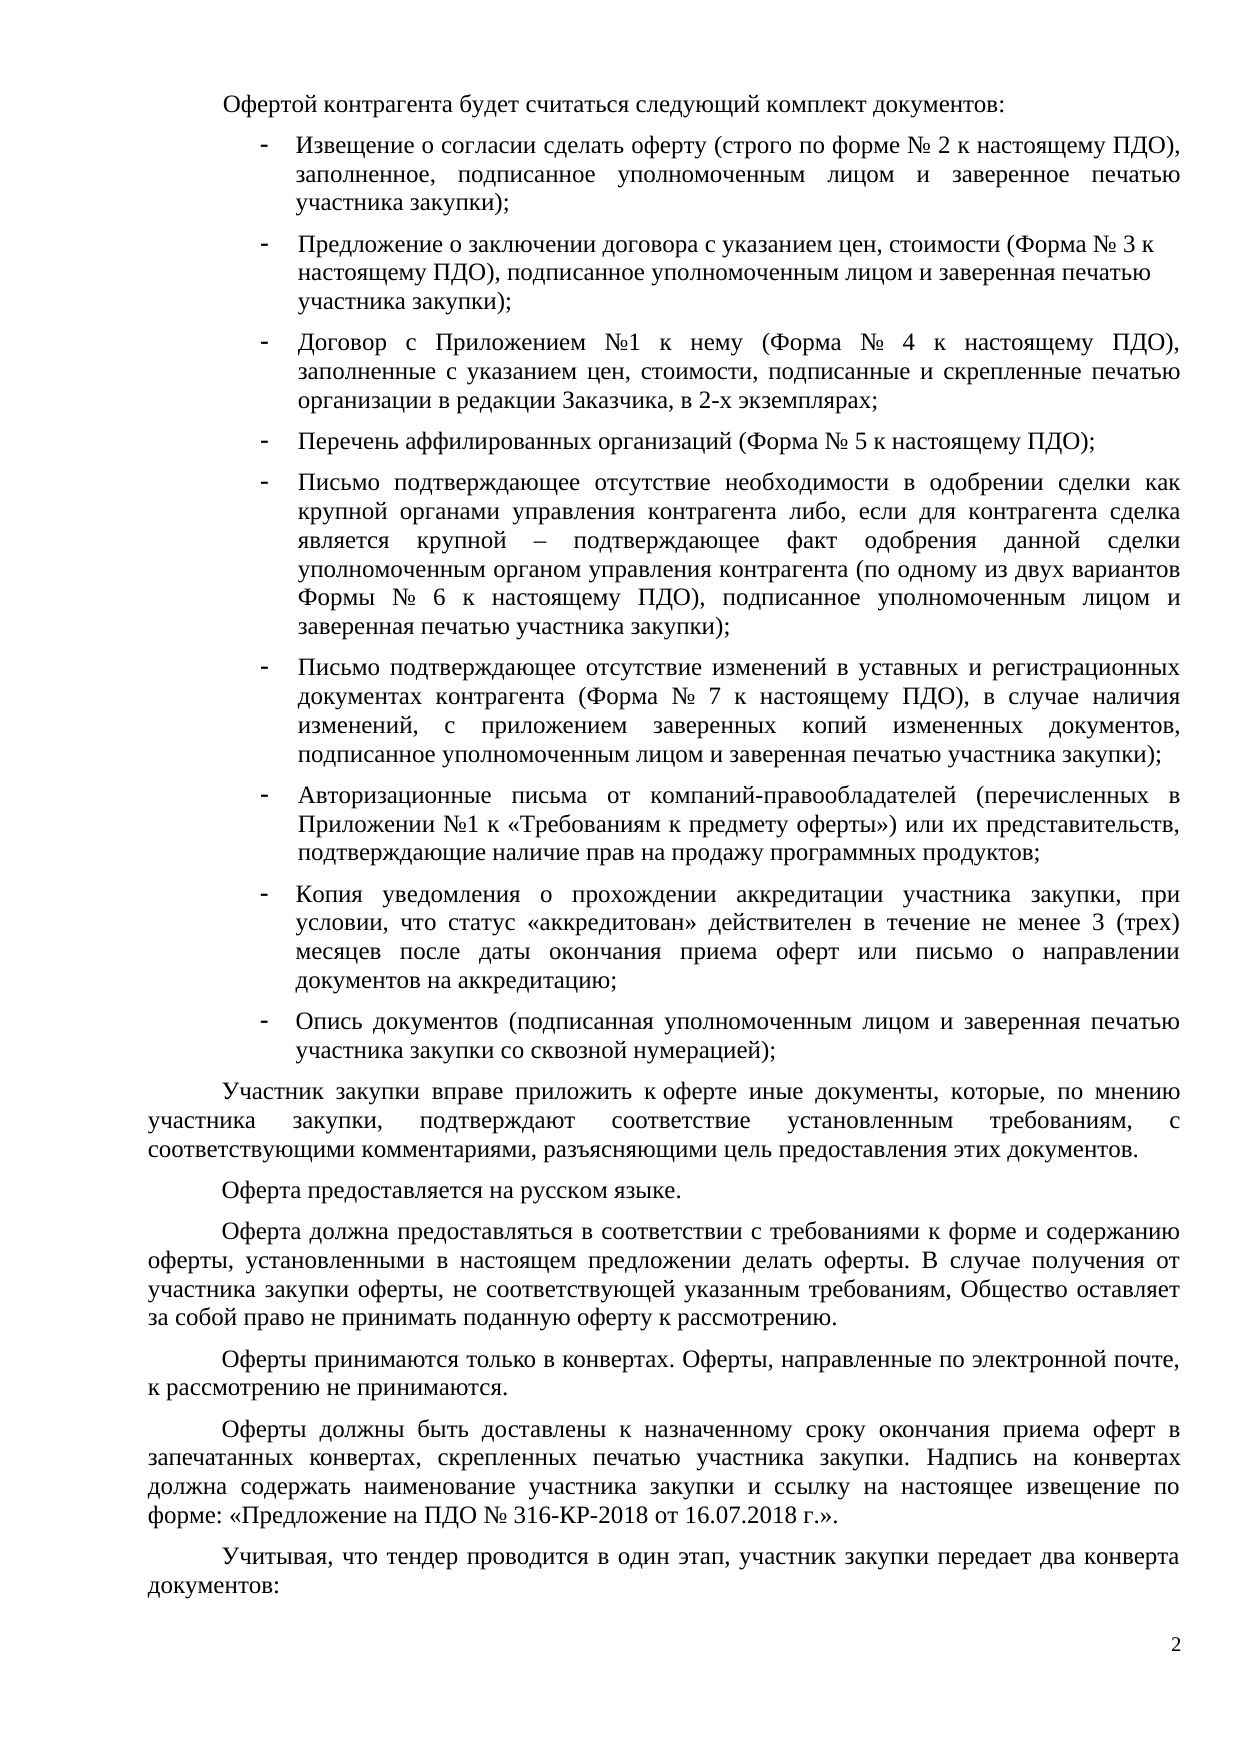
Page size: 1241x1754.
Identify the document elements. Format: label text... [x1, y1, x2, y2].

list Авторизационные письма от компаний-правообладателей (перечисленных в Приложении №1 к «Требованиям к предмету оферты») или их представительств, подтверждающие наличие прав на продажу программных продуктов; [260, 780, 1181, 866]
text Учитывая, что тендер проводится в один этап, участник закупки передает два конверта документов: [148, 1541, 1181, 1599]
list Перечень аффилированных организаций (Форма № 5 к настоящему ПДО); [260, 426, 1181, 455]
list Письмо подтверждающее отсутствие изменений в уставных и регистрационных документах контрагента (Форма № 7 к настоящему ПДО), в случае наличия изменений, с приложением заверенных копий измененных документов, подписанное уполномоченным лицом и заверенная печатью участника закупки); [260, 652, 1181, 767]
text Оферты принимаются только в конвертах. Оферты, направленные по электронной почте, к рассмотрению не принимаются. [148, 1344, 1181, 1401]
list Предложение о заключении договора с указанием цен, стоимости (Форма № 3 к настоящему ПДО), подписанное уполномоченным лицом и заверенная печатью участника закупки); [260, 229, 1181, 315]
text Оферта предоставляется на русском языке. [148, 1175, 1181, 1204]
text Оферта должна предоставляться в соответствии с требованиями к форме и содержанию оферты, установленными в настоящем предложении делать оферты. В случае получения от участника закупки оферты, не соответствующей указанным требованиям, Общество оставляет за собой право не принимать поданную оферту к рассмотрению. [148, 1216, 1181, 1331]
text Оферты должны быть доставлены к назначенному сроку окончания приема оферт в запечатанных конвертах, скрепленных печатью участника закупки. Надпись на конвертах должна содержать наименование участника закупки и ссылку на настоящее извещение по форме: «Предложение на ПДО № 316-КР-2018 от 16.07.2018 г.». [148, 1414, 1181, 1529]
list Извещение о согласии сделать оферту (строго по форме № 2 к настоящему ПДО), заполненное, подписанное уполномоченным лицом и заверенное печатью участника закупки); [260, 130, 1181, 216]
list Письмо подтверждающее отсутствие необходимости в одобрении сделки как крупной органами управления контрагента либо, если для контрагента сделка является крупной – подтверждающее факт одобрения данной сделки уполномоченным органом управления контрагента (по одному из двух вариантов Формы № 6 к настоящему ПДО), подписанное уполномоченным лицом и заверенная печатью участника закупки); [260, 467, 1181, 640]
list Копия уведомления о прохождении аккредитации участника закупки, при условии, что статус «аккредитован» действителен в течение не менее 3 (трех) месяцев после даты окончания приема оферт или письмо о направлении документов на аккредитацию; [260, 879, 1181, 994]
text Офертой контрагента будет считаться следующий комплект документов: [148, 89, 1181, 117]
list Договор с Приложением №1 к нему (Форма № 4 к настоящему ПДО), заполненные с указанием цен, стоимости, подписанные и скрепленные печатью организации в редакции Заказчика, в 2-х экземплярах; [260, 327, 1181, 414]
list Опись документов (подписанная уполномоченным лицом и заверенная печатью участника закупки со сквозной нумерацией); [260, 1006, 1181, 1064]
text Участник закупки вправе приложить к оферте иные документы, которые, по мнению участника закупки, подтверждают соответствие установленным требованиям, с соответствующими комментариями, разъясняющими цель предоставления этих документов. [148, 1076, 1181, 1162]
